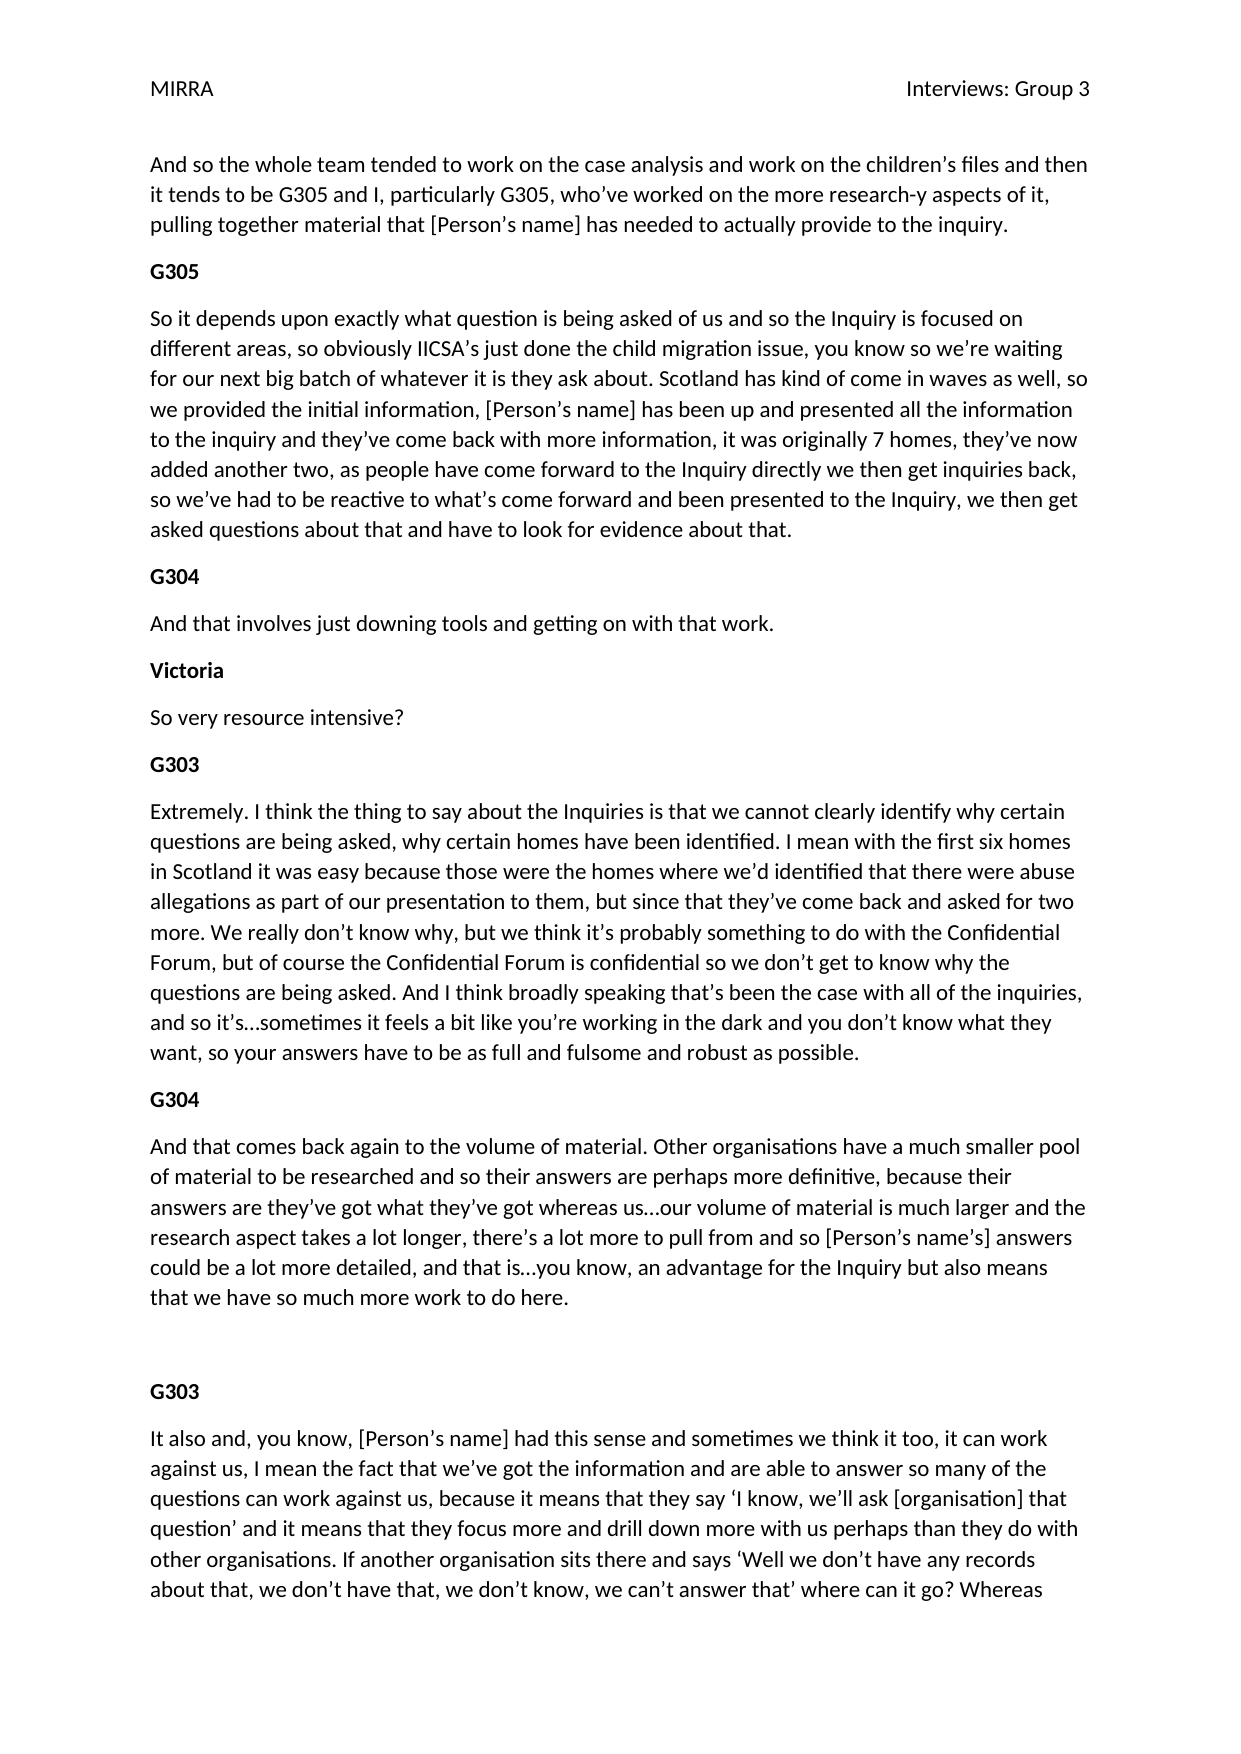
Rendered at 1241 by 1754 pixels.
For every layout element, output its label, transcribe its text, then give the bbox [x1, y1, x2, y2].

text So it depends upon exactly what question is being asked of us and so the Inquiry is focused on different areas, so obviously IICSA’s just done the child migration issue, you know so we’re waiting for our next big batch of whatever it is they ask about. Scotland has kind of come in waves as well, so we provided the initial information, [Person’s name] has been up and presented all the information to the inquiry and they’ve come back with more information, it was originally 7 homes, they’ve now added another two, as people have come forward to the Inquiry directly we then get inquiries back, so we’ve had to be reactive to what’s come forward and been presented to the Inquiry, we then get asked questions about that and have to look for evidence about that. [150, 304, 1090, 544]
text G305 [150, 257, 1090, 285]
text Victoria [150, 656, 1090, 684]
text And that involves just downing tools and getting on with that work. [150, 609, 1090, 637]
text And so the whole team tended to work on the case analysis and work on the children’s files and then it tends to be G305 and I, particularly G305, who’ve worked on the more research-y aspects of it, pulling together material that [Person’s name] has needed to actually provide to the inquiry. [150, 150, 1090, 238]
text So very resource intensive? [150, 703, 1090, 731]
text G303 [150, 750, 1090, 778]
text Extremely. I think the thing to say about the Inquiries is that we cannot clearly identify why certain questions are being asked, why certain homes have been identified. I mean with the first six homes in Scotland it was easy because those were the homes where we’d identified that there were abuse allegations as part of our presentation to them, but since that they’ve come back and asked for two more. We really don’t know why, but we think it’s probably something to do with the Confidential Forum, but of course the Confidential Forum is confidential so we don’t get to know why the questions are being asked. And I think broadly speaking that’s been the case with all of the inquiries, and so it’s…sometimes it feels a bit like you’re working in the dark and you don’t know what they want, so your answers have to be as full and fulsome and robust as possible. [150, 797, 1090, 1067]
text G304 [150, 562, 1090, 591]
text G304 [150, 1085, 1090, 1113]
text And that comes back again to the volume of material. Other organisations have a much smaller pool of material to be researched and so their answers are perhaps more definitive, because their answers are they’ve got what they’ve got whereas us…our volume of material is much larger and the research aspect takes a lot longer, there’s a lot more to pull from and so [Person’s name’s] answers could be a lot more detailed, and that is…you know, an advantage for the Inquiry but also means that we have so much more work to do here. [150, 1132, 1090, 1311]
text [150, 1424, 1090, 1603]
text G303 [150, 1377, 1090, 1405]
